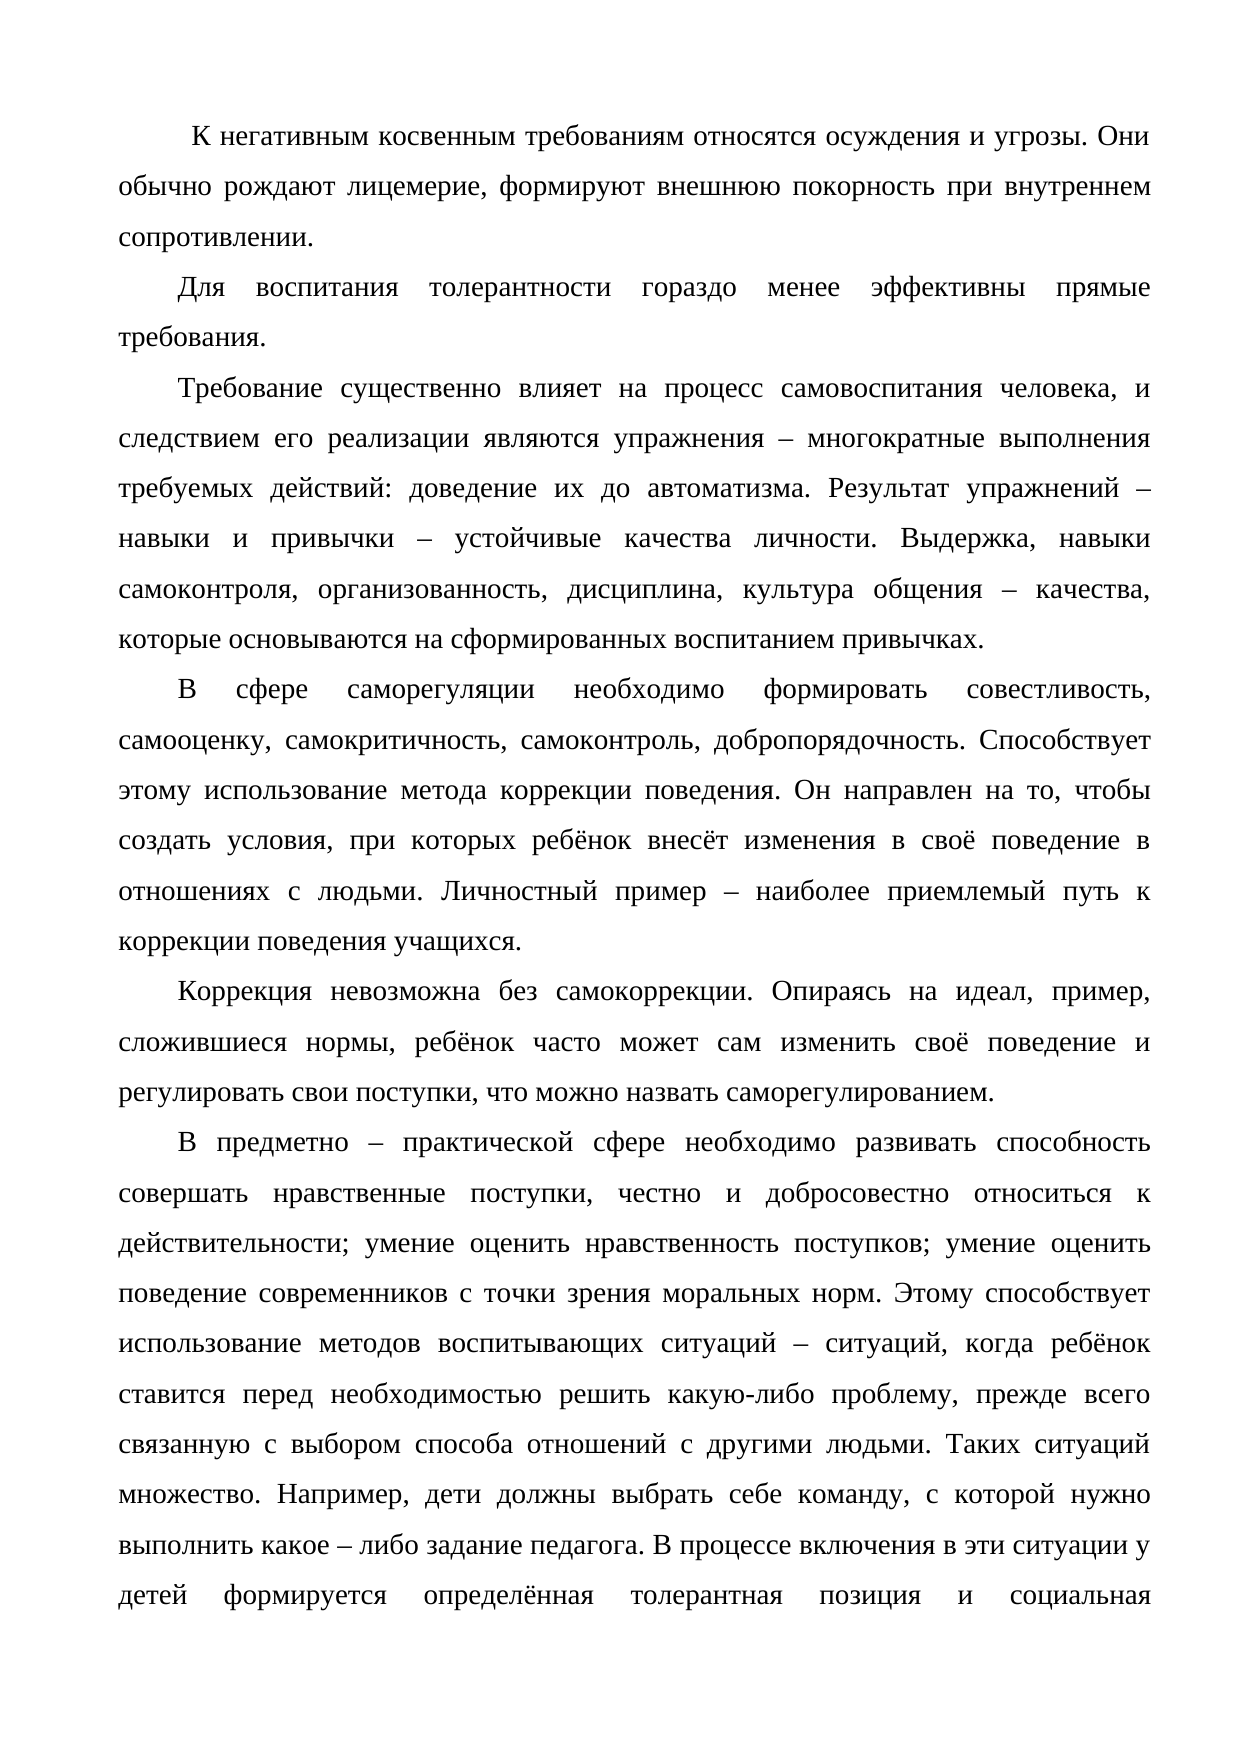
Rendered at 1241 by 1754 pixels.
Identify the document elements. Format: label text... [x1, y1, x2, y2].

text К негативным косвенным требованиям относятся осуждения и угрозы. Они обычно рождают лицемерие, формируют внешнюю покорность при внутреннем сопротивлении. [118, 118, 1152, 252]
text Требование существенно влияет на процесс самовоспитания человека, и следствием его реализации являются упражнения – многократные выполнения требуемых действий: доведение их до автоматизма. Результат упражнений – навыки и привычки – устойчивые качества личности. Выдержка, навыки самоконтроля, организованность, дисциплина, культура общения – качества, которые основываются на сформированных воспитанием привычках. [118, 370, 1152, 655]
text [118, 1124, 1152, 1611]
text Коррекция невозможна без самокоррекции. Опираясь на идеал, пример, сложившиеся нормы, ребёнок часто может сам изменить своё поведение и регулировать свои поступки, что можно назвать саморегулированием. [118, 973, 1152, 1108]
text Для воспитания толерантности гораздо менее эффективны прямые требования. [118, 269, 1152, 353]
text В сфере саморегуляции необходимо формировать совестливость, самооценку, самокритичность, самоконтроль, добропорядочность. Способствует этому использование метода коррекции поведения. Он направлен на то, чтобы создать условия, при которых ребёнок внесёт изменения в своё поведение в отношениях с людьми. Личностный пример – наиболее приемлемый путь к коррекции поведения учащихся. [118, 672, 1152, 957]
